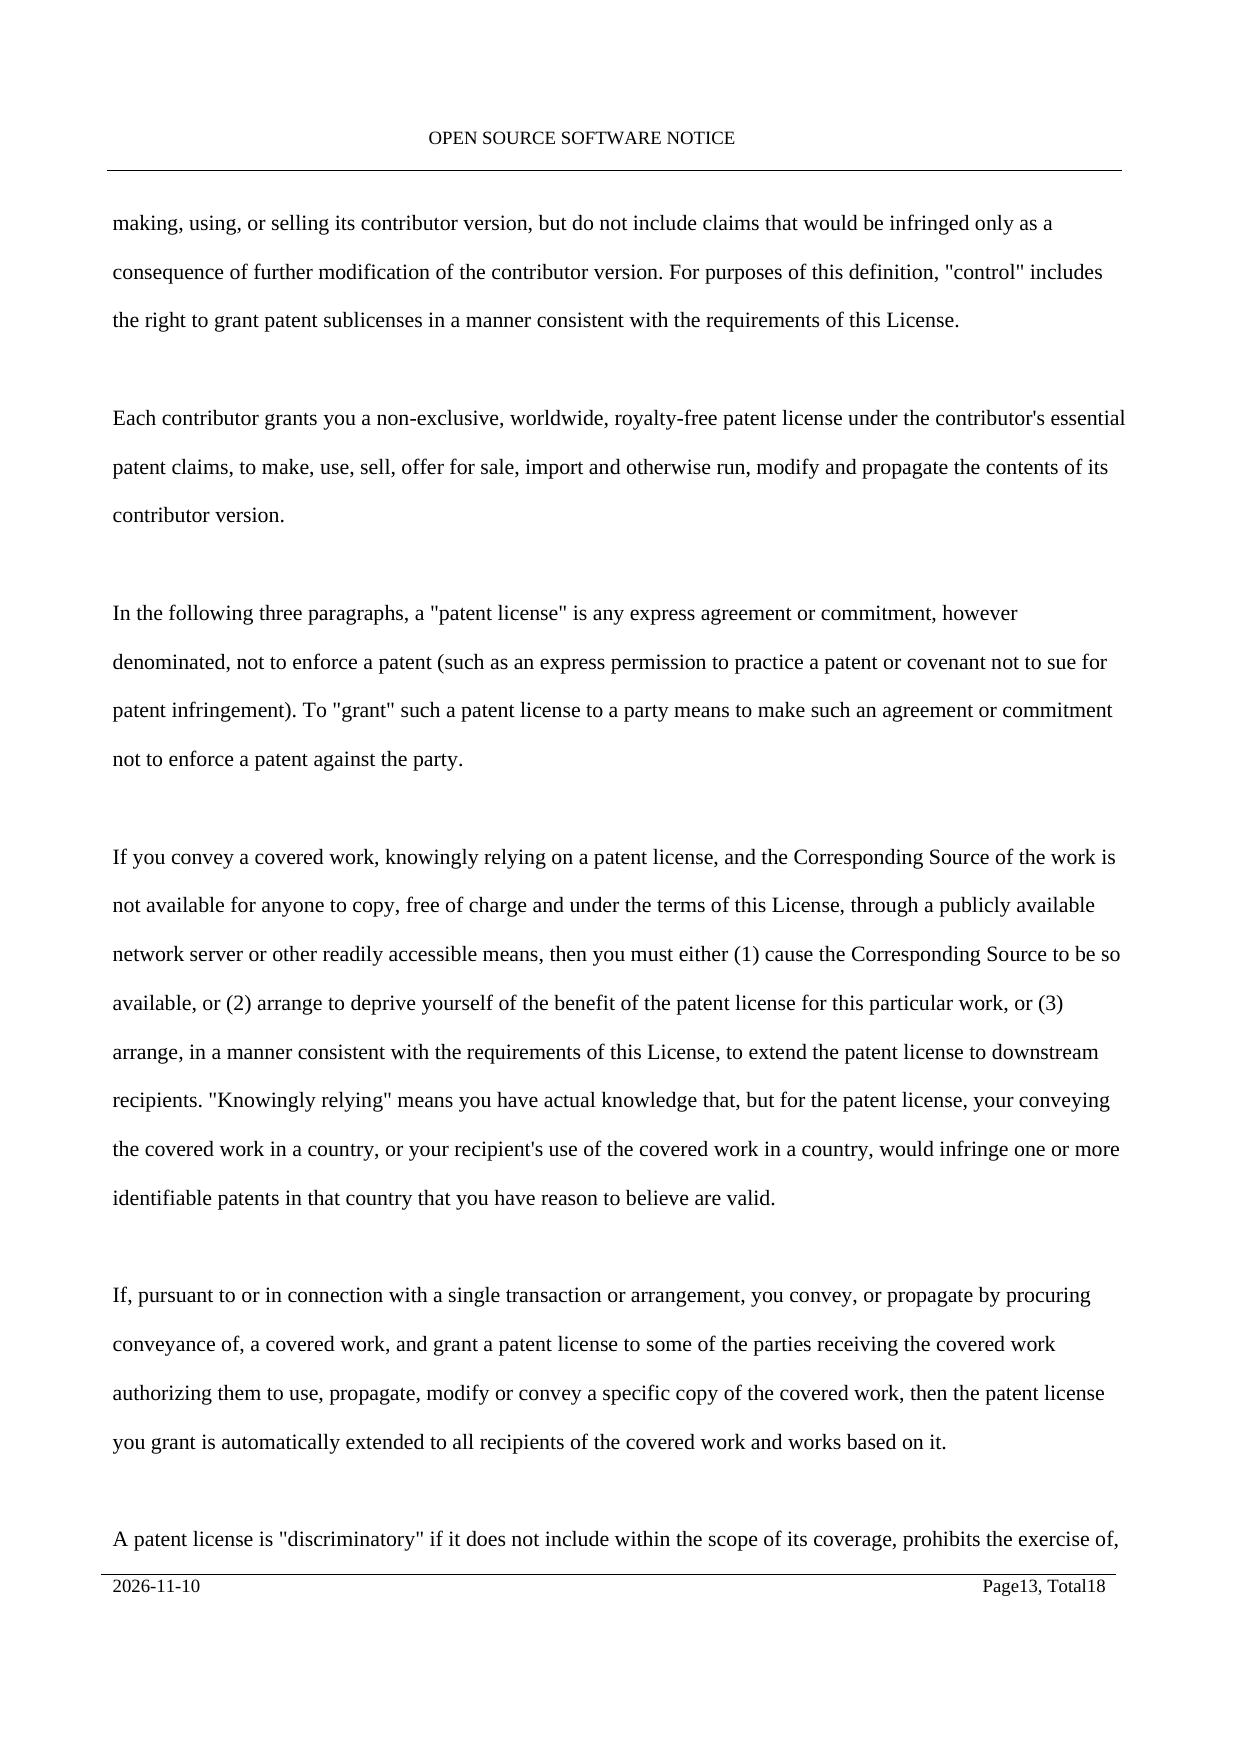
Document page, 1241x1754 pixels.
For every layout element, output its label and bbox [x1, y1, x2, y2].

text [112, 206, 1128, 1555]
